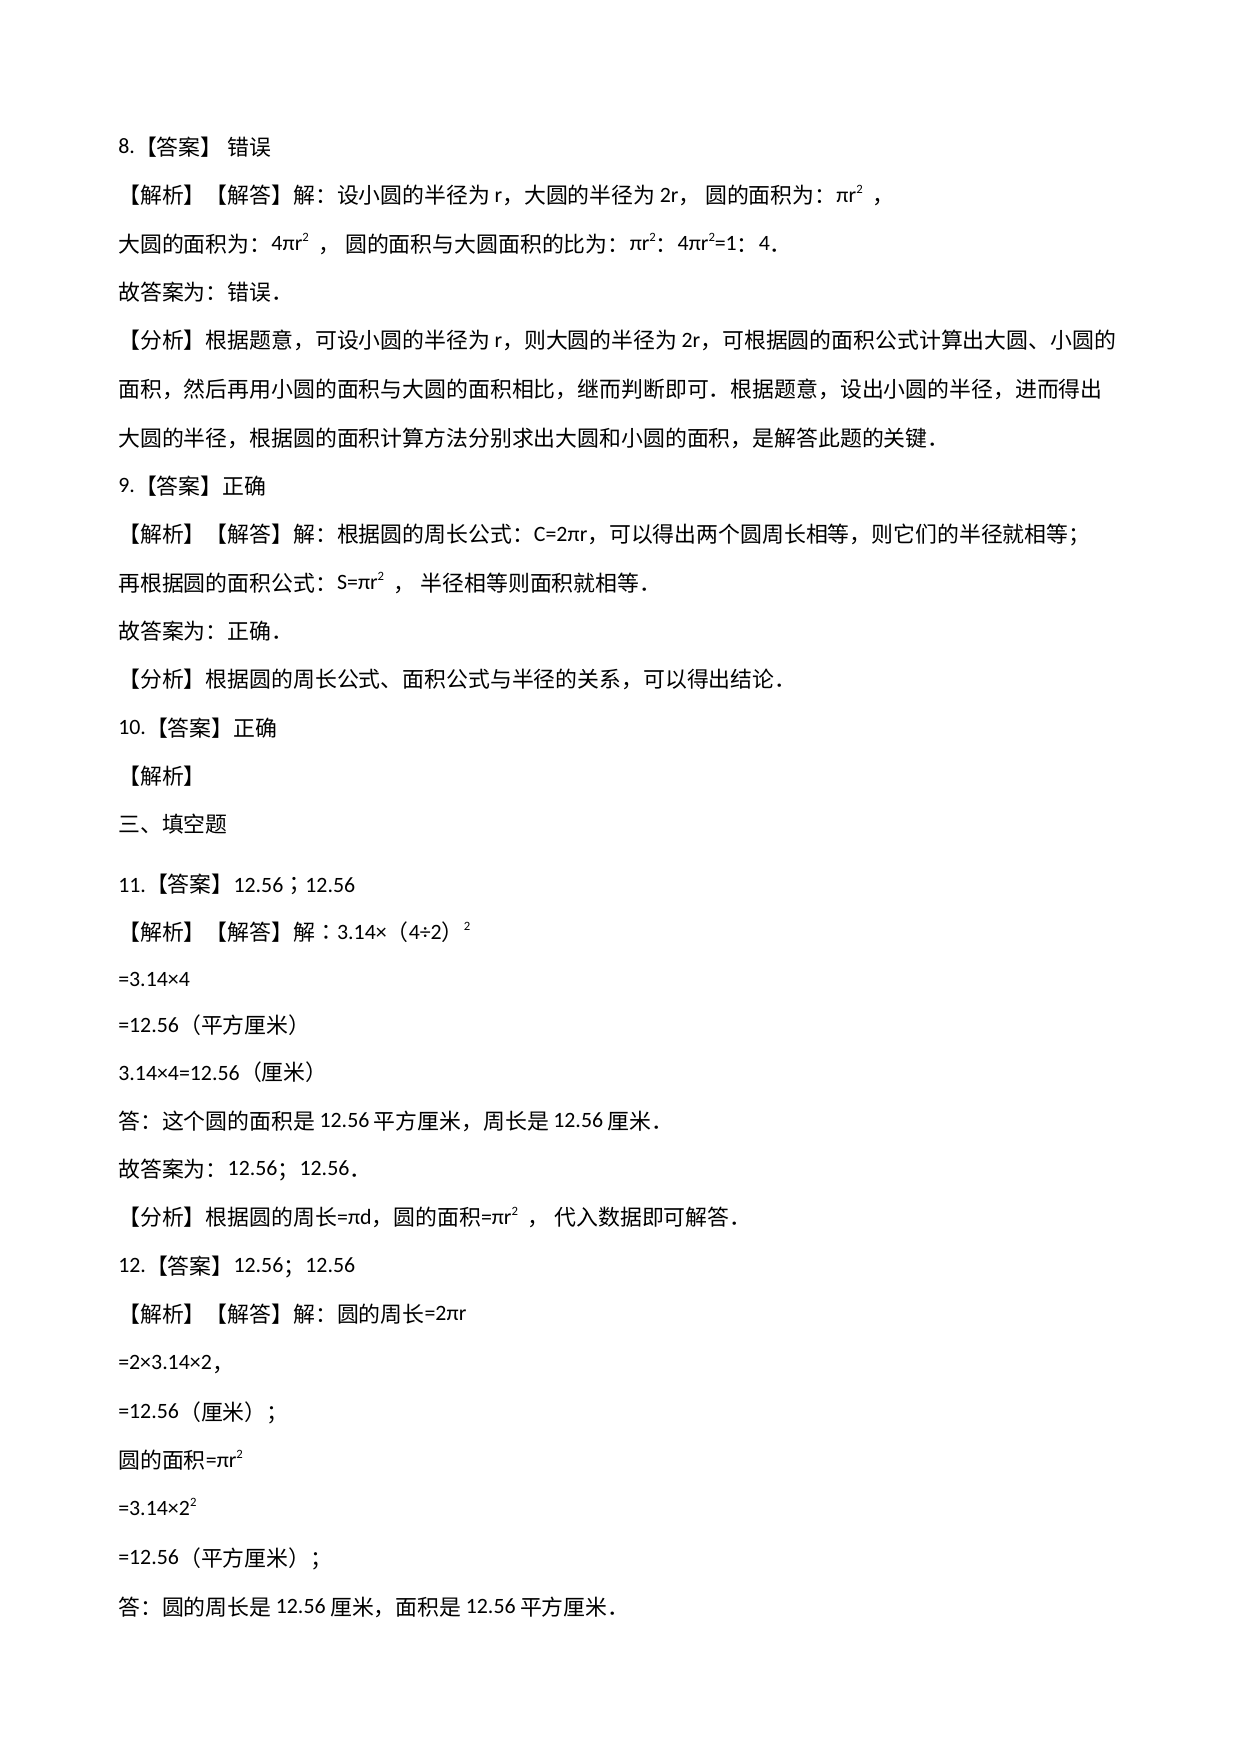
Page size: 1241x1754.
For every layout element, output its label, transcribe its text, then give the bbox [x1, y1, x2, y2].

text =3.14×4 [118, 963, 1122, 995]
text 故答案为：正确． [118, 614, 1122, 646]
text 10.【答案】正确 [118, 710, 1122, 743]
text 三、填空题 [118, 807, 1122, 839]
text 【分析】根据圆的周长=πd，圆的面积=πr2 ， 代入数据即可解答． [118, 1200, 1122, 1232]
text 12.【答案】12.56；12.56 [118, 1248, 1122, 1281]
text =12.56（平方厘米） [118, 1008, 1122, 1041]
text 9.【答案】正确 [118, 469, 1122, 501]
text 答：这个圆的面积是12.56平方厘米，周长是12.56厘米． [118, 1103, 1122, 1136]
text 8.【答案】 错误 [118, 129, 1122, 162]
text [118, 1297, 1122, 1622]
text 【分析】根据圆的周长公式、面积公式与半径的关系，可以得出结论． [118, 662, 1122, 694]
text 故答案为：错误． [118, 274, 1122, 307]
text 大圆的面积为：4πr2 ， 圆的面积与大圆面积的比为：πr2：4πr2=1：4． [118, 226, 1122, 259]
text 【解析】【解答】解：根据圆的周长公式：C=2πr，可以得出两个圆周长相等，则它们的半径就相等； [118, 517, 1122, 549]
text 【解析】【解答】解：3.14×（4÷2）2 [118, 915, 1122, 948]
text 故答案为：12.56；12.56． [118, 1152, 1122, 1184]
text 【解析】【解答】解：设小圆的半径为r，大圆的半径为2r， 圆的面积为：πr2 ， [118, 178, 1122, 210]
text 3.14×4=12.56（厘米） [118, 1056, 1122, 1088]
text 【分析】根据题意，可设小圆的半径为r，则大圆的半径为2r，可根据圆的面积公式计算出大圆、小圆的面积，然后再用小圆的面积与大圆的面积相比，继而判断即可．根据题意，设出小圆的半径，进而得出大圆的半径，根据圆的面积计算方法分别求出大圆和小圆的面积，是解答此题的关键． [118, 323, 1122, 453]
text 11.【答案】12.56；12.56 [118, 868, 1122, 900]
text 【解析】 [118, 759, 1122, 791]
text 再根据圆的面积公式：S=πr2 ， 半径相等则面积就相等． [118, 565, 1122, 598]
